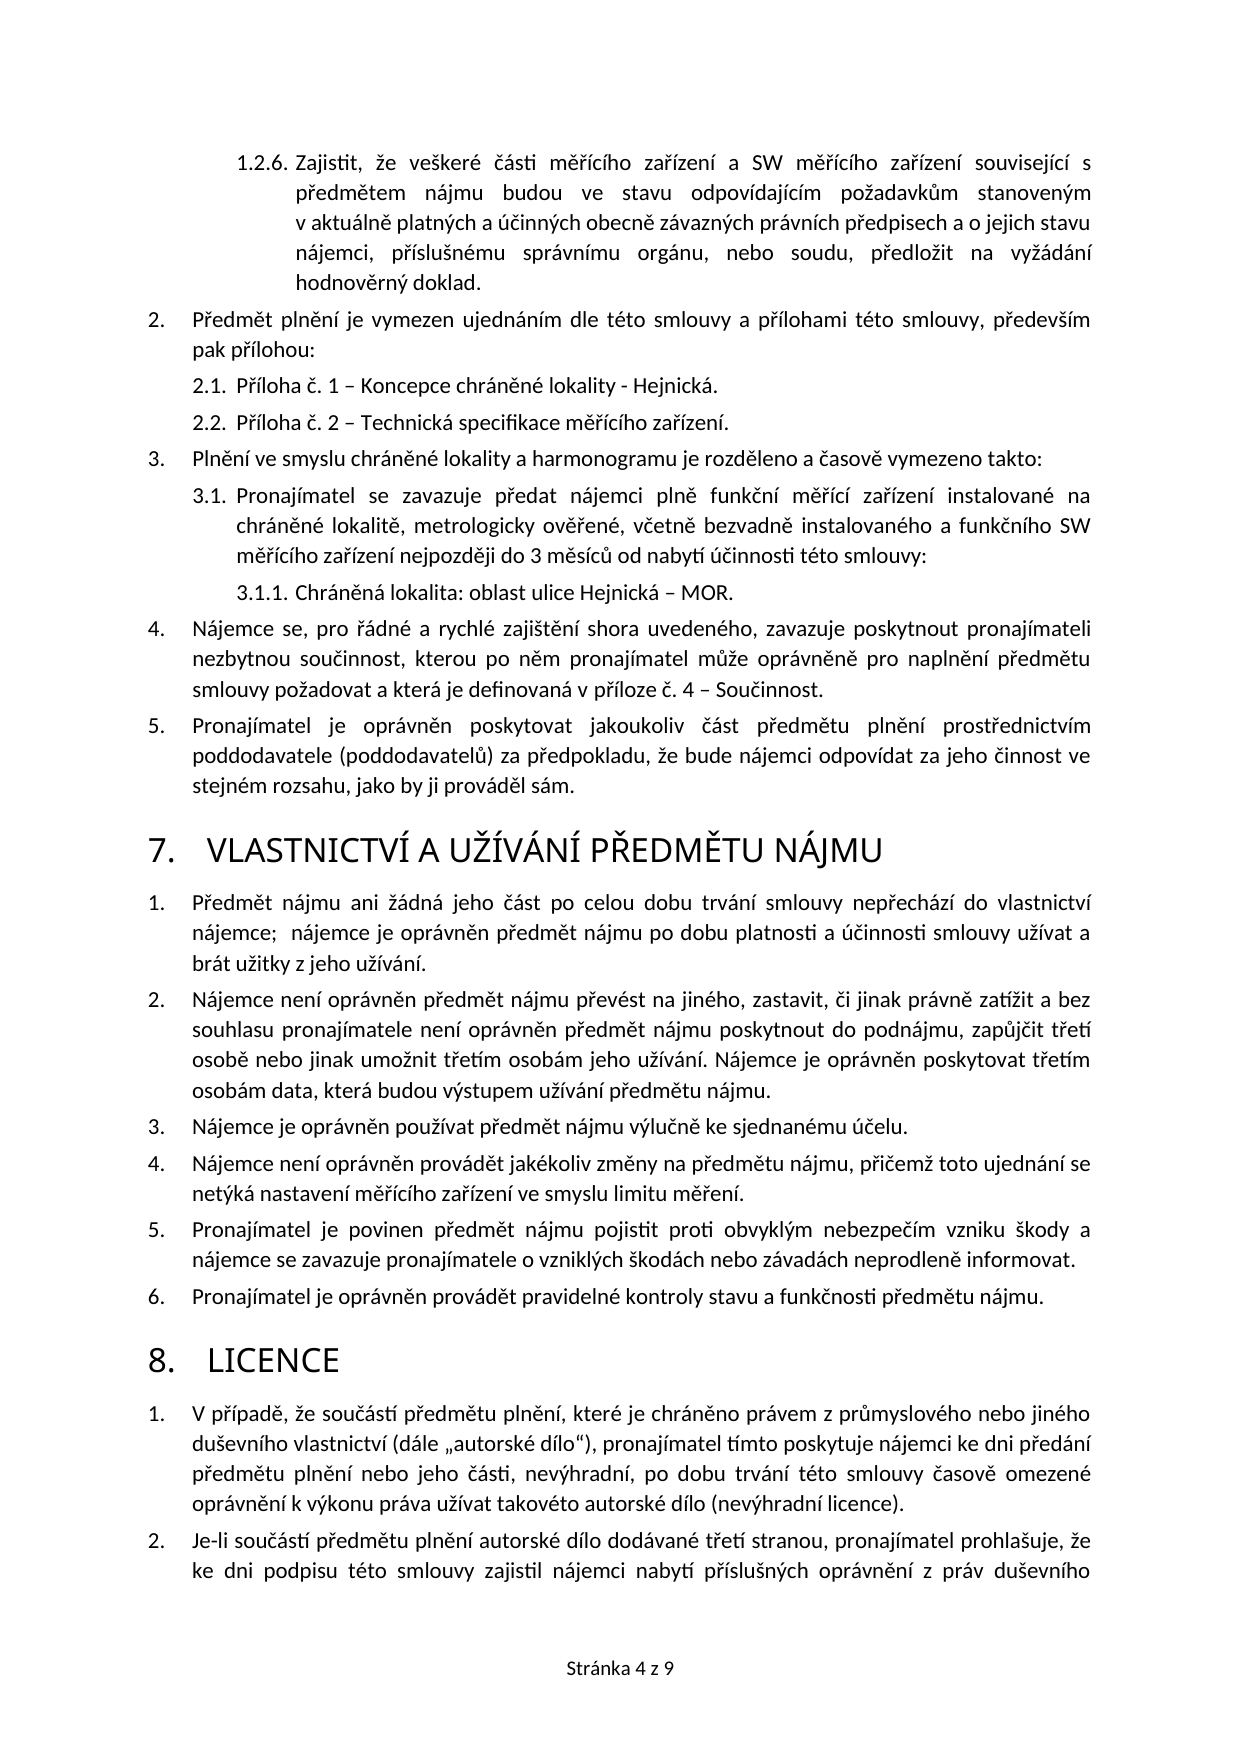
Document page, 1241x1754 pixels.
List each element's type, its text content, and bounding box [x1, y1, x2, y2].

list Předmět plnění je vymezen ujednáním dle této smlouvy a přílohami této smlouvy, především pak přílohou: [148, 305, 1093, 363]
list Nájemce se, pro řádné a rychlé zajištění shora uvedeného, zavazuje poskytnout pronajímateli nezbytnou součinnost, kterou po něm pronajímatel může oprávněně pro naplnění předmětu smlouvy požadovat a která je definovaná v příloze č. 4 – Součinnost. [148, 614, 1093, 703]
list Pronajímatel se zavazuje předat nájemci plně funkční měřící zařízení instalované na chráněné lokalitě, metrologicky ověřené, včetně bezvadně instalovaného a funkčního SW měřícího zařízení nejpozději do 3 měsíců od nabytí účinnosti této smlouvy: [192, 481, 1093, 569]
list Předmět nájmu ani žádná jeho část po celou dobu trvání smlouvy nepřechází do vlastnictví nájemce; nájemce je oprávněn předmět nájmu po dobu platnosti a účinnosti smlouvy užívat a brát užitky z jeho užívání. [148, 888, 1093, 977]
list Nájemce není oprávněn předmět nájmu převést na jiného, zastavit, či jinak právně zatížit a bez souhlasu pronajímatele není oprávněn předmět nájmu poskytnout do podnájmu, zapůjčit třetí osobě nebo jinak umožnit třetím osobám jeho užívání. Nájemce je oprávněn poskytovat třetím osobám data, která budou výstupem užívání předmětu nájmu. [148, 985, 1093, 1104]
list Chráněná lokalita: oblast ulice Hejnická – MOR. [236, 578, 1093, 606]
list V případě, že součástí předmětu plnění, které je chráněno právem z průmyslového nebo jiného duševního vlastnictví (dále „autorské dílo“), pronajímatel tímto poskytuje nájemci ke dni předání předmětu plnění nebo jeho části, nevýhradní, po dobu trvání této smlouvy časově omezené oprávnění k výkonu práva užívat takovéto autorské dílo (nevýhradní licence). [148, 1399, 1093, 1517]
list Zajistit, že veškeré části měřícího zařízení a SW měřícího zařízení související s předmětem nájmu budou ve stavu odpovídajícím požadavkům stanoveným v aktuálně platných a účinných obecně závazných právních předpisech a o jejich stavu nájemci, příslušnému správnímu orgánu, nebo soudu, předložit na vyžádání hodnověrný doklad. [236, 148, 1093, 296]
list Příloha č. 2 – Technická specifikace měřícího zařízení. [192, 408, 1093, 436]
list Pronajímatel je povinen předmět nájmu pojistit proti obvyklým nebezpečím vzniku škody a nájemce se zavazuje pronajímatele o vzniklých škodách nebo závadách neprodleně informovat. [148, 1215, 1093, 1273]
subtitle Licence [148, 1337, 1093, 1383]
list Plnění ve smyslu chráněné lokality a harmonogramu je rozděleno a časově vymezeno takto: [148, 444, 1093, 472]
list Nájemce je oprávněn používat předmět nájmu výlučně ke sjednanému účelu. [148, 1112, 1093, 1140]
list Pronajímatel je oprávněn poskytovat jakoukoliv část předmětu plnění prostřednictvím poddodavatele (poddodavatelů) za předpokladu, že bude nájemci odpovídat za jeho činnost ve stejném rozsahu, jako by ji prováděl sám. [148, 711, 1093, 799]
subtitle Vlastnictví a užívání předmětu nájmu [148, 827, 1093, 872]
list Pronajímatel je oprávněn provádět pravidelné kontroly stavu a funkčnosti předmětu nájmu. [148, 1282, 1093, 1310]
list Nájemce není oprávněn provádět jakékoliv změny na předmětu nájmu, přičemž toto ujednání se netýká nastavení měřícího zařízení ve smyslu limitu měření. [148, 1149, 1093, 1207]
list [148, 1526, 1093, 1584]
list Příloha č. 1 – Koncepce chráněné lokality - Hejnická. [192, 372, 1093, 399]
